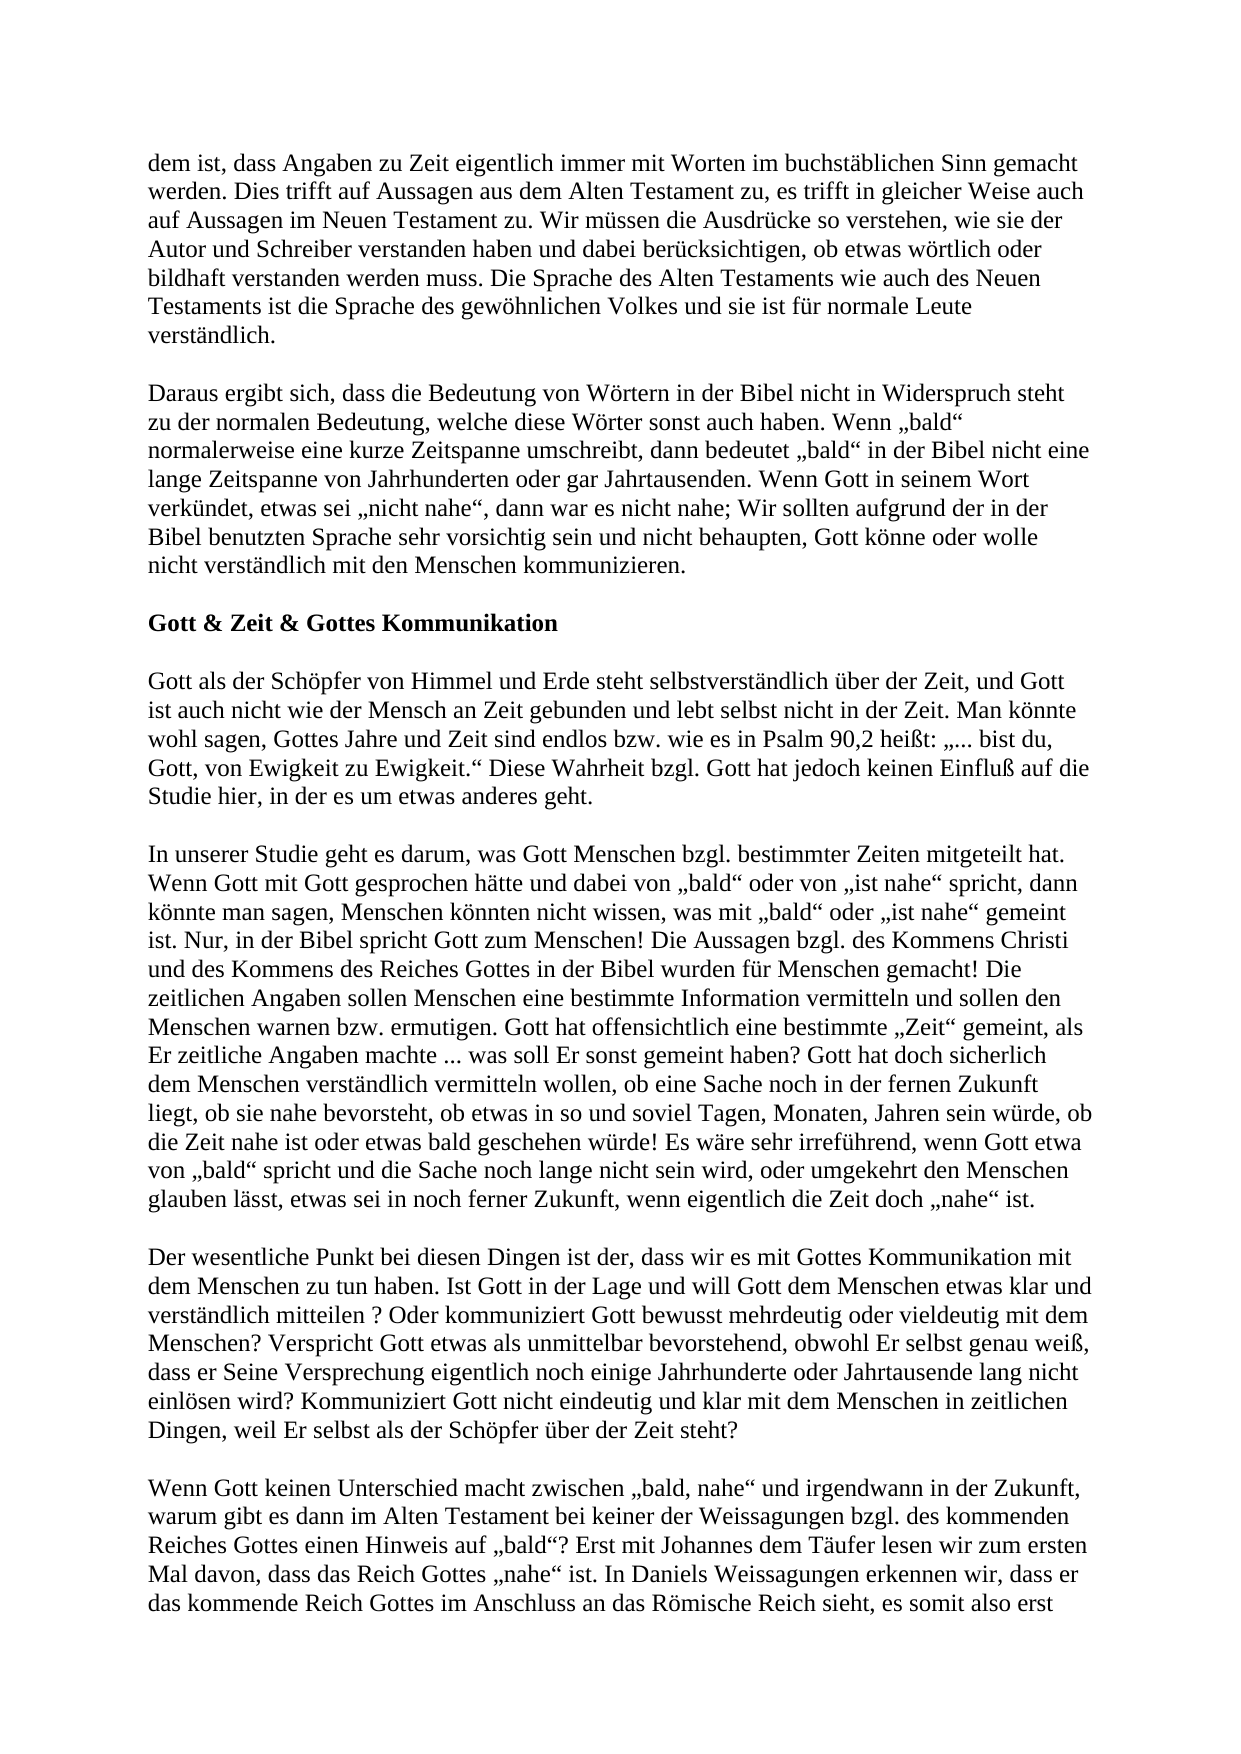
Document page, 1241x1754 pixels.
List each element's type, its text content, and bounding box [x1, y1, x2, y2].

text Der wesentliche Punkt bei diesen Dingen ist der, dass wir es mit Gottes Kommunikation mit dem Menschen zu tun haben. Ist Gott in der Lage und will Gott dem Menschen etwas klar und verständlich mitteilen ? Oder kommuniziert Gott bewusst mehrdeutig oder vieldeutig mit dem Menschen? Verspricht Gott etwas als unmittelbar bevorstehend, obwohl Er selbst genau weiß, dass er Seine Versprechung eigentlich noch einige Jahrhunderte oder Jahrtausende lang nicht einlösen wird? Kommuniziert Gott nicht eindeutig und klar mit dem Menschen in zeitlichen Dingen, weil Er selbst als der Schöpfer über der Zeit steht? [148, 1242, 1093, 1443]
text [148, 1473, 1093, 1616]
text Daraus ergibt sich, dass die Bedeutung von Wörtern in der Bibel nicht in Widerspruch steht zu der normalen Bedeutung, welche diese Wörter sonst auch haben. Wenn „bald“ normalerweise eine kurze Zeitspanne umschreibt, dann bedeutet „bald“ in der Bibel nicht eine lange Zeitspanne von Jahrhunderten oder gar Jahrtausenden. Wenn Gott in seinem Wort verkündet, etwas sei „nicht nahe“, dann war es nicht nahe; Wir sollten aufgrund der in der Bibel benutzten Sprache sehr vorsichtig sein und nicht behaupten, Gott könne oder wolle nicht verständlich mit den Menschen kommunizieren. [148, 378, 1093, 579]
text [148, 148, 1093, 349]
text Gott als der Schöpfer von Himmel und Erde steht selbstverständlich über der Zeit, und Gott ist auch nicht wie der Mensch an Zeit gebunden und lebt selbst nicht in der Zeit. Man könnte wohl sagen, Gottes Jahre und Zeit sind endlos bzw. wie es in Psalm 90,2 heißt: „... bist du, Gott, von Ewigkeit zu Ewigkeit.“ Diese Wahrheit bzgl. Gott hat jedoch keinen Einfluß auf die Studie hier, in der es um etwas anderes geht. [148, 666, 1093, 810]
text In unserer Studie geht es darum, was Gott Menschen bzgl. bestimmter Zeiten mitgeteilt hat. Wenn Gott mit Gott gesprochen hätte und dabei von „bald“ oder von „ist nahe“ spricht, dann könnte man sagen, Menschen könnten nicht wissen, was mit „bald“ oder „ist nahe“ gemeint ist. Nur, in der Bibel spricht Gott zum Menschen! Die Aussagen bzgl. des Kommens Christi und des Kommens des Reiches Gottes in der Bibel wurden für Menschen gemacht! Die zeitlichen Angaben sollen Menschen eine bestimmte Information vermitteln und sollen den Menschen warnen bzw. ermutigen. Gott hat offensichtlich eine bestimmte „Zeit“ gemeint, als Er zeitliche Angaben machte ... was soll Er sonst gemeint haben? Gott hat doch sicherlich dem Menschen verständlich vermitteln wollen, ob eine Sache noch in der fernen Zukunft liegt, ob sie nahe bevorsteht, ob etwas in so und soviel Tagen, Monaten, Jahren sein würde, ob die Zeit nahe ist oder etwas bald geschehen würde! Es wäre sehr irreführend, wenn Gott etwa von „bald“ spricht und die Sache noch lange nicht sein wird, oder umgekehrt den Menschen glauben lässt, etwas sei in noch ferner Zukunft, wenn eigentlich die Zeit doch „nahe“ ist. [148, 839, 1093, 1213]
text Gott & Zeit & Gottes Kommunikation [148, 608, 1093, 637]
